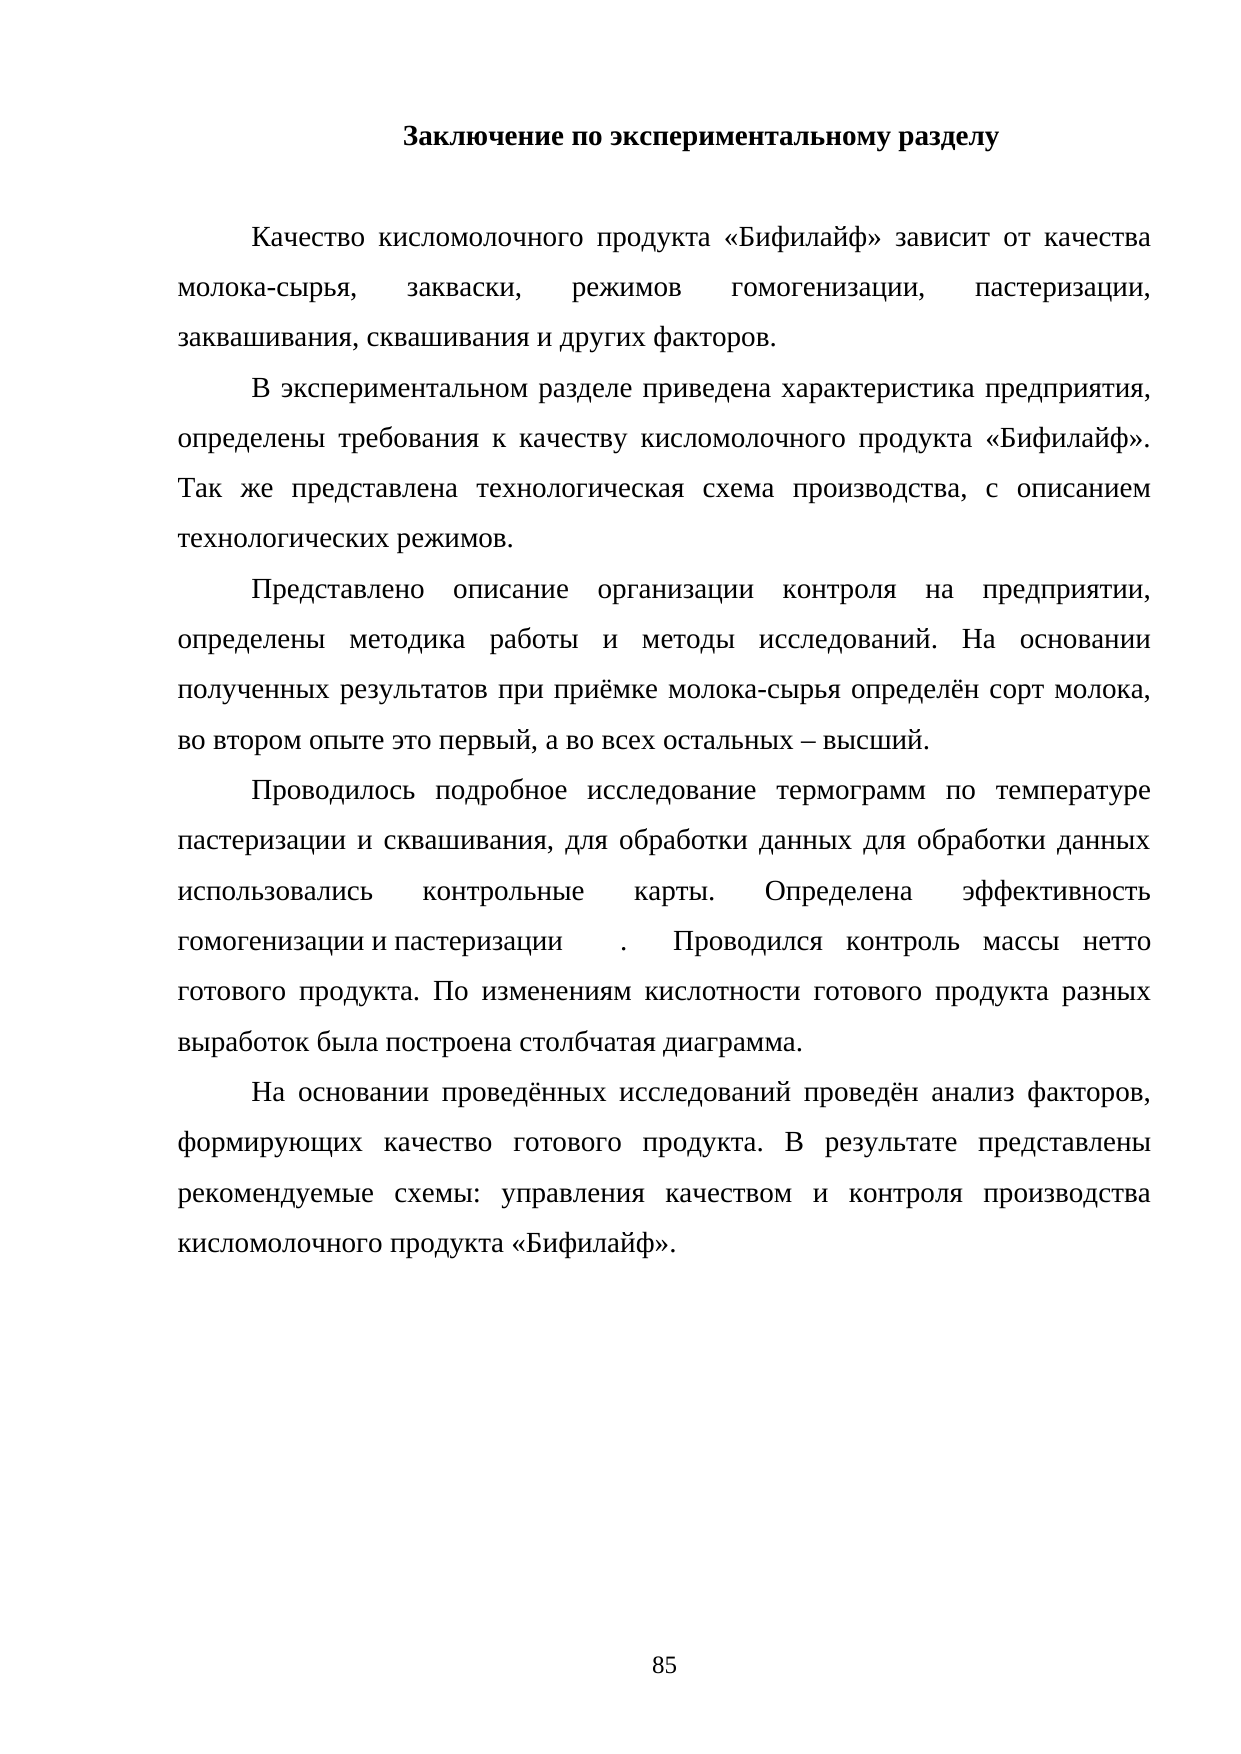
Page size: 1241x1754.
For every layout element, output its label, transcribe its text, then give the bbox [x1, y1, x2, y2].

text Проводилось подробное исследование термограмм по температуре пастеризации и сквашивания, для обработки данных для обработки данных использовались контрольные карты. Определена эффективность гомогенизации и пастеризации . Проводился контроль массы нетто готового продукта. По изменениям кислотности готового продукта разных выработок была построена столбчатая диаграмма. [177, 772, 1152, 1057]
text В экспериментальном разделе приведена характеристика предприятия, определены требования к качеству кисломолочного продукта «Бифилайф». Так же представлена технологическая схема производства, с описанием технологических режимов. [177, 370, 1152, 554]
text Заключение по экспериментальному разделу [177, 118, 1152, 152]
text На основании проведённых исследований проведён анализ факторов, формирующих качество готового продукта. В результате представлены рекомендуемые схемы: управления качеством и контроля производства кисломолочного продукта «Бифилайф». [177, 1074, 1152, 1258]
text Представлено описание организации контроля на предприятии, определены методика работы и методы исследований. На основании полученных результатов при приёмке молока-сырья определён сорт молока, во втором опыте это первый, а во всех остальных – высший. [177, 571, 1152, 755]
text Качество кисломолочного продукта «Бифилайф» зависит от качества молока-сырья, закваски, режимов гомогенизации, пастеризации, заквашивания, сквашивания и других факторов. [177, 219, 1152, 353]
